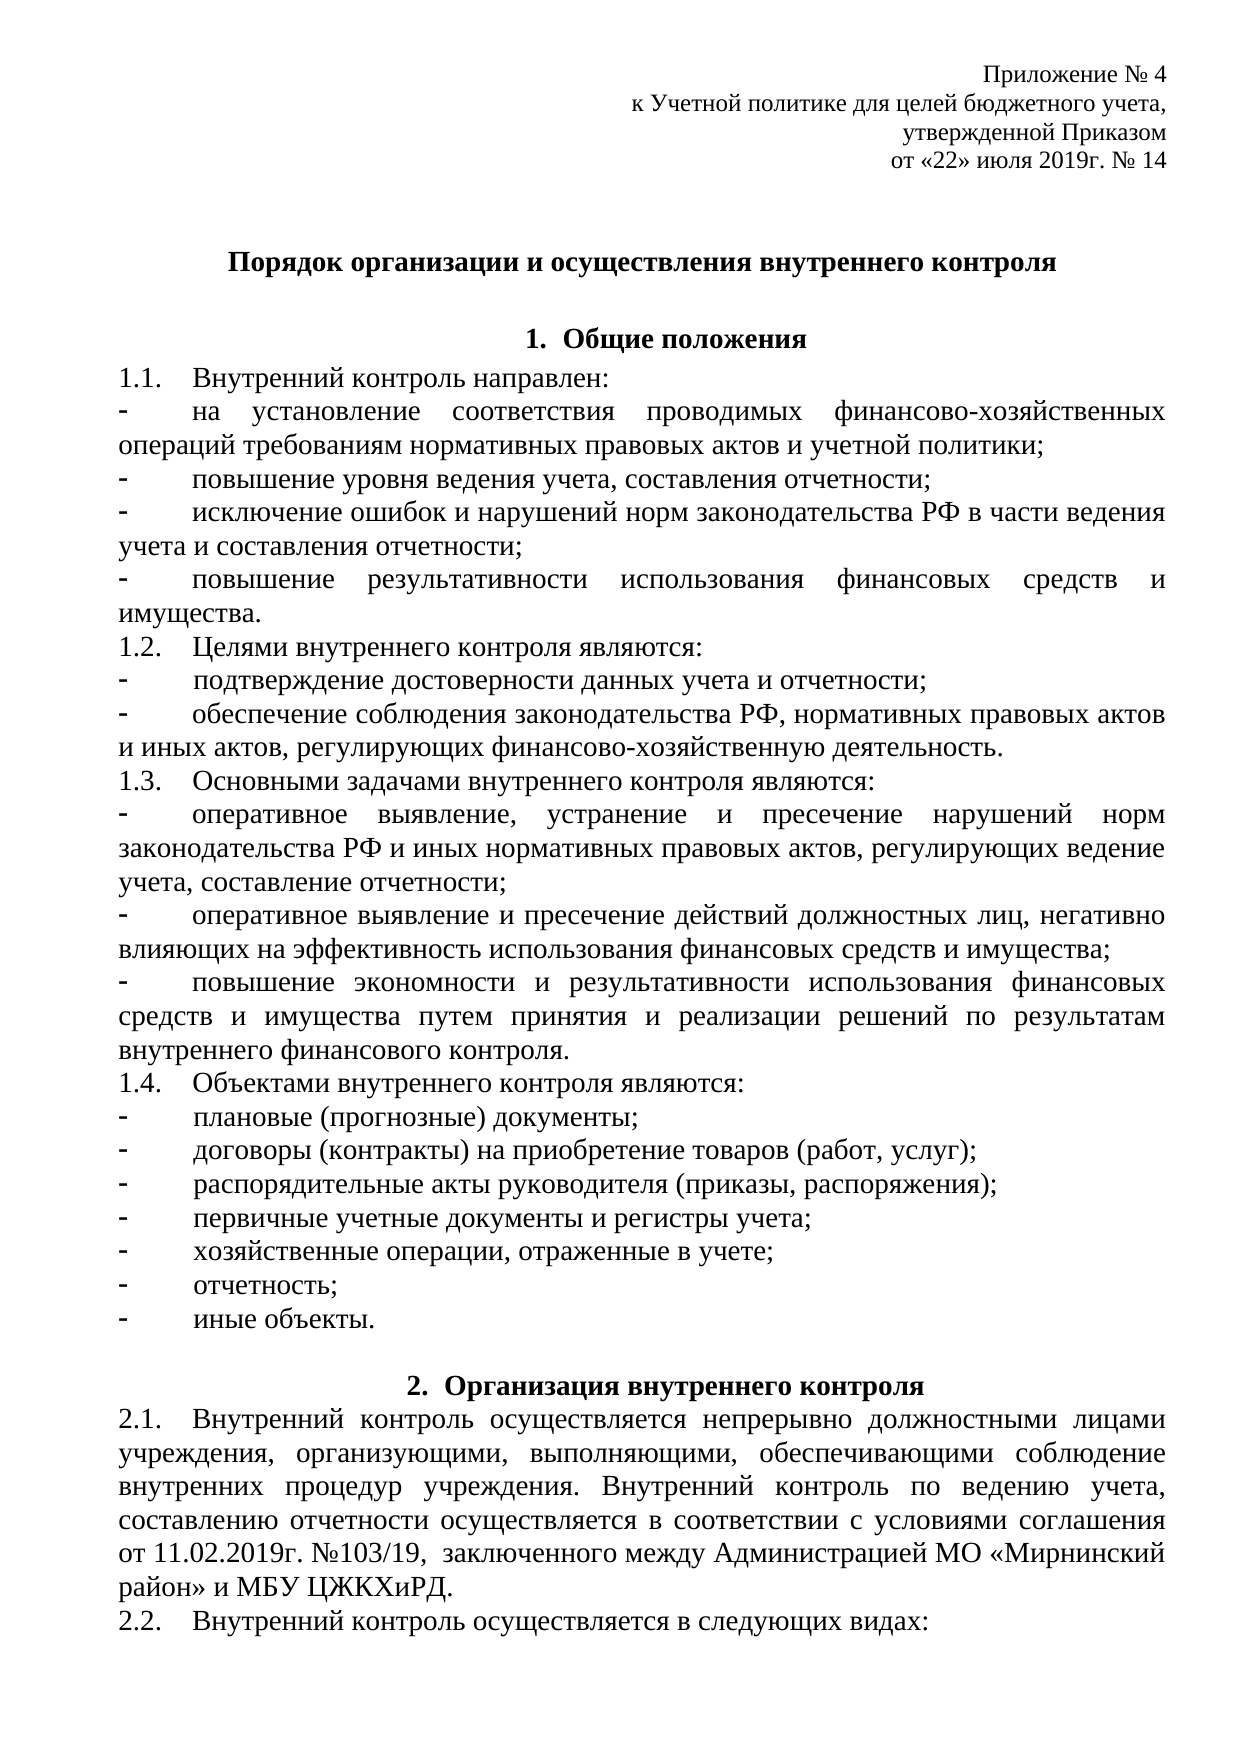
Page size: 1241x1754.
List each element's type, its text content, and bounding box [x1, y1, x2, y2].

list исключение ошибок и нарушений норм законодательства РФ в части ведения учета и составления отчетности; [118, 494, 1167, 562]
text от «22» июля 2019г. № 14 [118, 145, 1167, 174]
list повышение уровня ведения учета, составления отчетности; [118, 461, 1167, 494]
list Основными задачами внутреннего контроля являются: [118, 763, 1167, 797]
list Целями внутреннего контроля являются: [118, 629, 1167, 662]
text Порядок организации и осуществления внутреннего контроля [118, 244, 1167, 278]
list на установление соответствия проводимых финансово-хозяйственных операций требованиям нормативных правовых актов и учетной политики; [118, 393, 1167, 461]
list Общие положения [165, 321, 1167, 355]
list Организация внутреннего контроля [165, 1368, 1167, 1401]
list иные объекты. [118, 1301, 1167, 1334]
list оперативное выявление и пресечение действий должностных лиц, негативно влияющих на эффективность использования финансовых средств и имущества; [118, 897, 1167, 964]
list первичные учетные документы и регистры учета; [118, 1200, 1167, 1233]
list повышение экономности и результативности использования финансовых средств и имущества путем принятия и реализации решений по результатам внутреннего финансового контроля. [118, 964, 1167, 1065]
list подтверждение достоверности данных учета и отчетности; [118, 662, 1167, 696]
list Объектами внутреннего контроля являются: [118, 1065, 1167, 1099]
text к Учетной политике для целей бюджетного учета, [118, 88, 1167, 117]
list Внутренний контроль направлен: [118, 360, 1167, 393]
list повышение результативности использования финансовых средств и имущества. [118, 562, 1167, 629]
list распорядительные акты руководителя (приказы, распоряжения); [118, 1166, 1167, 1200]
text Приложение № 4 [118, 59, 1167, 88]
list оперативное выявление, устранение и пресечение нарушений норм законодательства РФ и иных нормативных правовых актов, регулирующих ведение учета, составление отчетности; [118, 797, 1167, 897]
list обеспечение соблюдения законодательства РФ, нормативных правовых актов и иных актов, регулирующих финансово-хозяйственную деятельность. [118, 696, 1167, 763]
list хозяйственные операции, отраженные в учете; [118, 1233, 1167, 1267]
text утвержденной Приказом [118, 117, 1167, 145]
list договоры (контракты) на приобретение товаров (работ, услуг); [118, 1132, 1167, 1166]
list отчетность; [118, 1267, 1167, 1301]
list Внутренний контроль осуществляется в следующих видах: [118, 1603, 1167, 1636]
list плановые (прогнозные) документы; [118, 1099, 1167, 1132]
list Внутренний контроль осуществляется непрерывно должностными лицами учреждения, организующими, выполняющими, обеспечивающими соблюдение внутренних процедур учреждения. Внутренний контроль по ведению учета, составлению отчетности осуществляется в соответствии с условиями соглашения от 11.02.2019г. №103/19, заключенного между Администрацией МО «Мирнинский район» и МБУ ЦЖКХиРД. [118, 1401, 1167, 1603]
